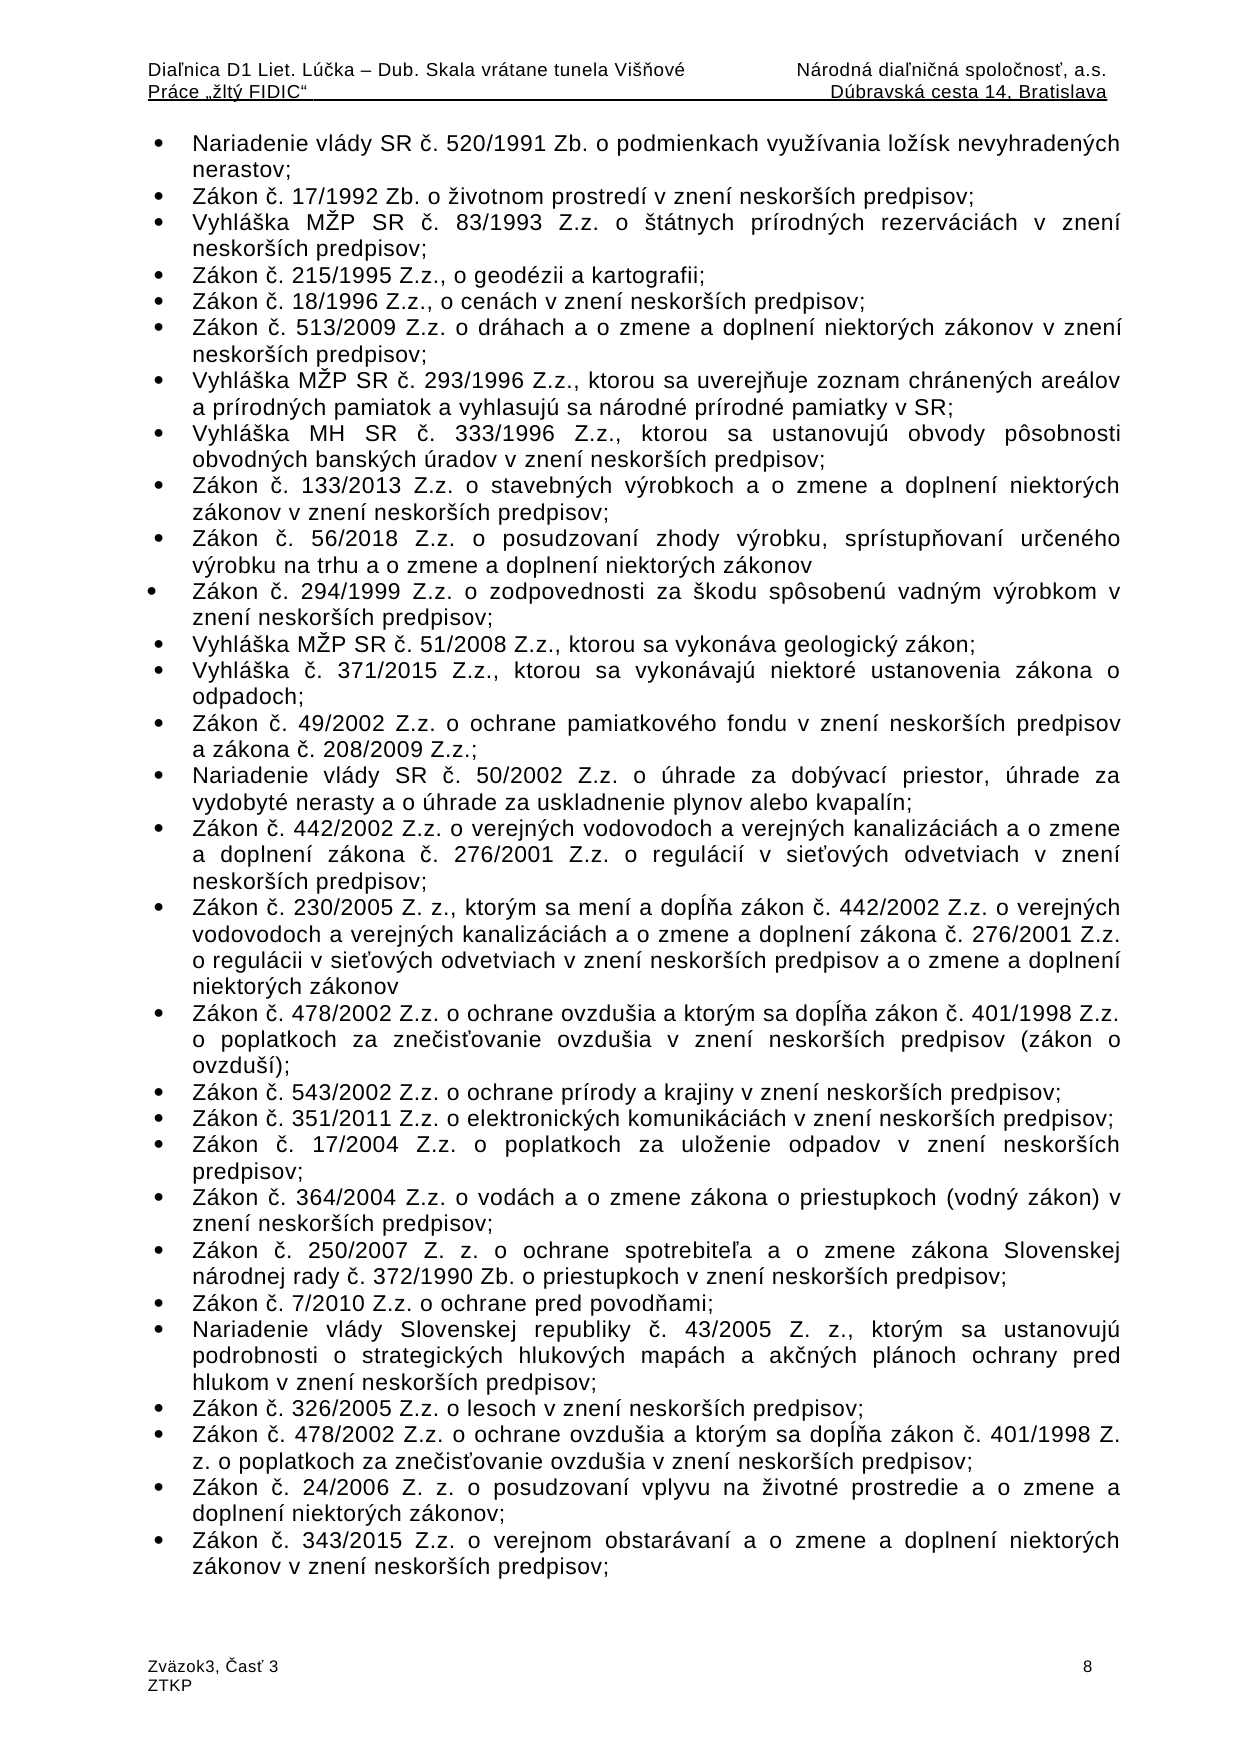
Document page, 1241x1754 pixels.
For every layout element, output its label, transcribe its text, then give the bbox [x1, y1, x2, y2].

list Zákon č. 17/2004 Z.z. o poplatkoch za uloženie odpadov v znení neskorších predpisov; [154, 1131, 1122, 1184]
list Zákon č. 343/2015 Z.z. o verejnom obstarávaní a o zmene a doplnení niektorých zákonov v znení neskorších predpisov; [154, 1527, 1122, 1579]
list Zákon č. 24/2006 Z. z. o posudzovaní vplyvu na životné prostredie a o zmene a doplnení niektorých zákonov; [154, 1474, 1122, 1527]
list Zákon č. 215/1995 Z.z., o geodézii a kartografii; [154, 262, 1122, 288]
list Zákon č. 133/2013 Z.z. o stavebných výrobkoch a o zmene a doplnení niektorých zákonov v znení neskorších predpisov; [154, 472, 1122, 525]
list Zákon č. 351/2011 Z.z. o elektronických komunikáciách v znení neskorších predpisov; [154, 1105, 1122, 1131]
list Zákon č. 513/2009 Z.z. o dráhach a o zmene a doplnení niektorých zákonov v znení neskorších predpisov; [154, 314, 1122, 367]
list Nariadenie vlády SR č. 50/2002 Z.z. o úhrade za dobývací priestor, úhrade za vydobyté nerasty a o úhrade za uskladnenie plynov alebo kvapalín; [154, 762, 1122, 815]
list Zákon č. 56/2018 Z.z. o posudzovaní zhody výrobku, sprístupňovaní určeného výrobku na trhu a o zmene a doplnení niektorých zákonov [154, 525, 1122, 578]
list Nariadenie vlády Slovenskej republiky č. 43/2005 Z. z., ktorým sa ustanovujú podrobnosti o strategických hlukových mapách a akčných plánoch ochrany pred hlukom v znení neskorších predpisov; [154, 1316, 1122, 1395]
list Zákon č. 478/2002 Z.z. o ochrane ovzdušia a ktorým sa dopĺňa zákon č. 401/1998 Z. z. o poplatkoch za znečisťovanie ovzdušia v znení neskorších predpisov; [154, 1421, 1122, 1474]
list Zákon č. 294/1999 Z.z. o zodpovednosti za škodu spôsobenú vadným výrobkom v znení neskorších predpisov; [148, 578, 1122, 631]
list Zákon č. 326/2005 Z.z. o lesoch v znení neskorších predpisov; [154, 1395, 1122, 1421]
list Zákon č. 543/2002 Z.z. o ochrane prírody a krajiny v znení neskorších predpisov; [154, 1079, 1122, 1105]
list Zákon č. 18/1996 Z.z., o cenách v znení neskorších predpisov; [154, 288, 1122, 314]
list Vyhláška č. 371/2015 Z.z., ktorou sa vykonávajú niektoré ustanovenia zákona o odpadoch; [154, 657, 1122, 710]
list Zákon č. 478/2002 Z.z. o ochrane ovzdušia a ktorým sa dopĺňa zákon č. 401/1998 Z.z. o poplatkoch za znečisťovanie ovzdušia v znení neskorších predpisov (zákon o ovzduší); [154, 999, 1122, 1079]
list Zákon č. 7/2010 Z.z. o ochrane pred povodňami; [154, 1289, 1122, 1316]
list Zákon č. 230/2005 Z. z., ktorým sa mení a dopĺňa zákon č. 442/2002 Z.z. o verejných vodovodoch a verejných kanalizáciách a o zmene a doplnení zákona č. 276/2001 Z.z. o regulácii v sieťových odvetviach v znení neskorších predpisov a o zmene a doplnení niektorých zákonov [154, 894, 1122, 999]
list Vyhláška MŽP SR č. 83/1993 Z.z. o štátnych prírodných rezerváciách v znení neskorších predpisov; [154, 209, 1122, 262]
list Zákon č. 364/2004 Z.z. o vodách a o zmene zákona o priestupkoch (vodný zákon) v znení neskorších predpisov; [154, 1184, 1122, 1237]
list Vyhláška MH SR č. 333/1996 Z.z., ktorou sa ustanovujú obvody pôsobnosti obvodných banských úradov v znení neskorších predpisov; [154, 420, 1122, 472]
list Vyhláška MŽP SR č. 293/1996 Z.z., ktorou sa uverejňuje zoznam chránených areálov a prírodných pamiatok a vyhlasujú sa národné prírodné pamiatky v SR; [154, 367, 1122, 420]
list Zákon č. 17/1992 Zb. o životnom prostredí v znení neskorších predpisov; [154, 183, 1122, 209]
list Nariadenie vlády SR č. 520/1991 Zb. o podmienkach využívania ložísk nevyhradených nerastov; [154, 130, 1122, 183]
list Zákon č. 442/2002 Z.z. o verejných vodovodoch a verejných kanalizáciách a o zmene a doplnení zákona č. 276/2001 Z.z. o regulácií v sieťových odvetviach v znení neskorších predpisov; [154, 815, 1122, 894]
list Vyhláška MŽP SR č. 51/2008 Z.z., ktorou sa vykonáva geologický zákon; [154, 631, 1122, 657]
list Zákon č. 49/2002 Z.z. o ochrane pamiatkového fondu v znení neskorších predpisov a zákona č. 208/2009 Z.z.; [154, 710, 1122, 762]
list Zákon č. 250/2007 Z. z. o ochrane spotrebiteľa a o zmene zákona Slovenskej národnej rady č. 372/1990 Zb. o priestupkoch v znení neskorších predpisov; [154, 1237, 1122, 1289]
